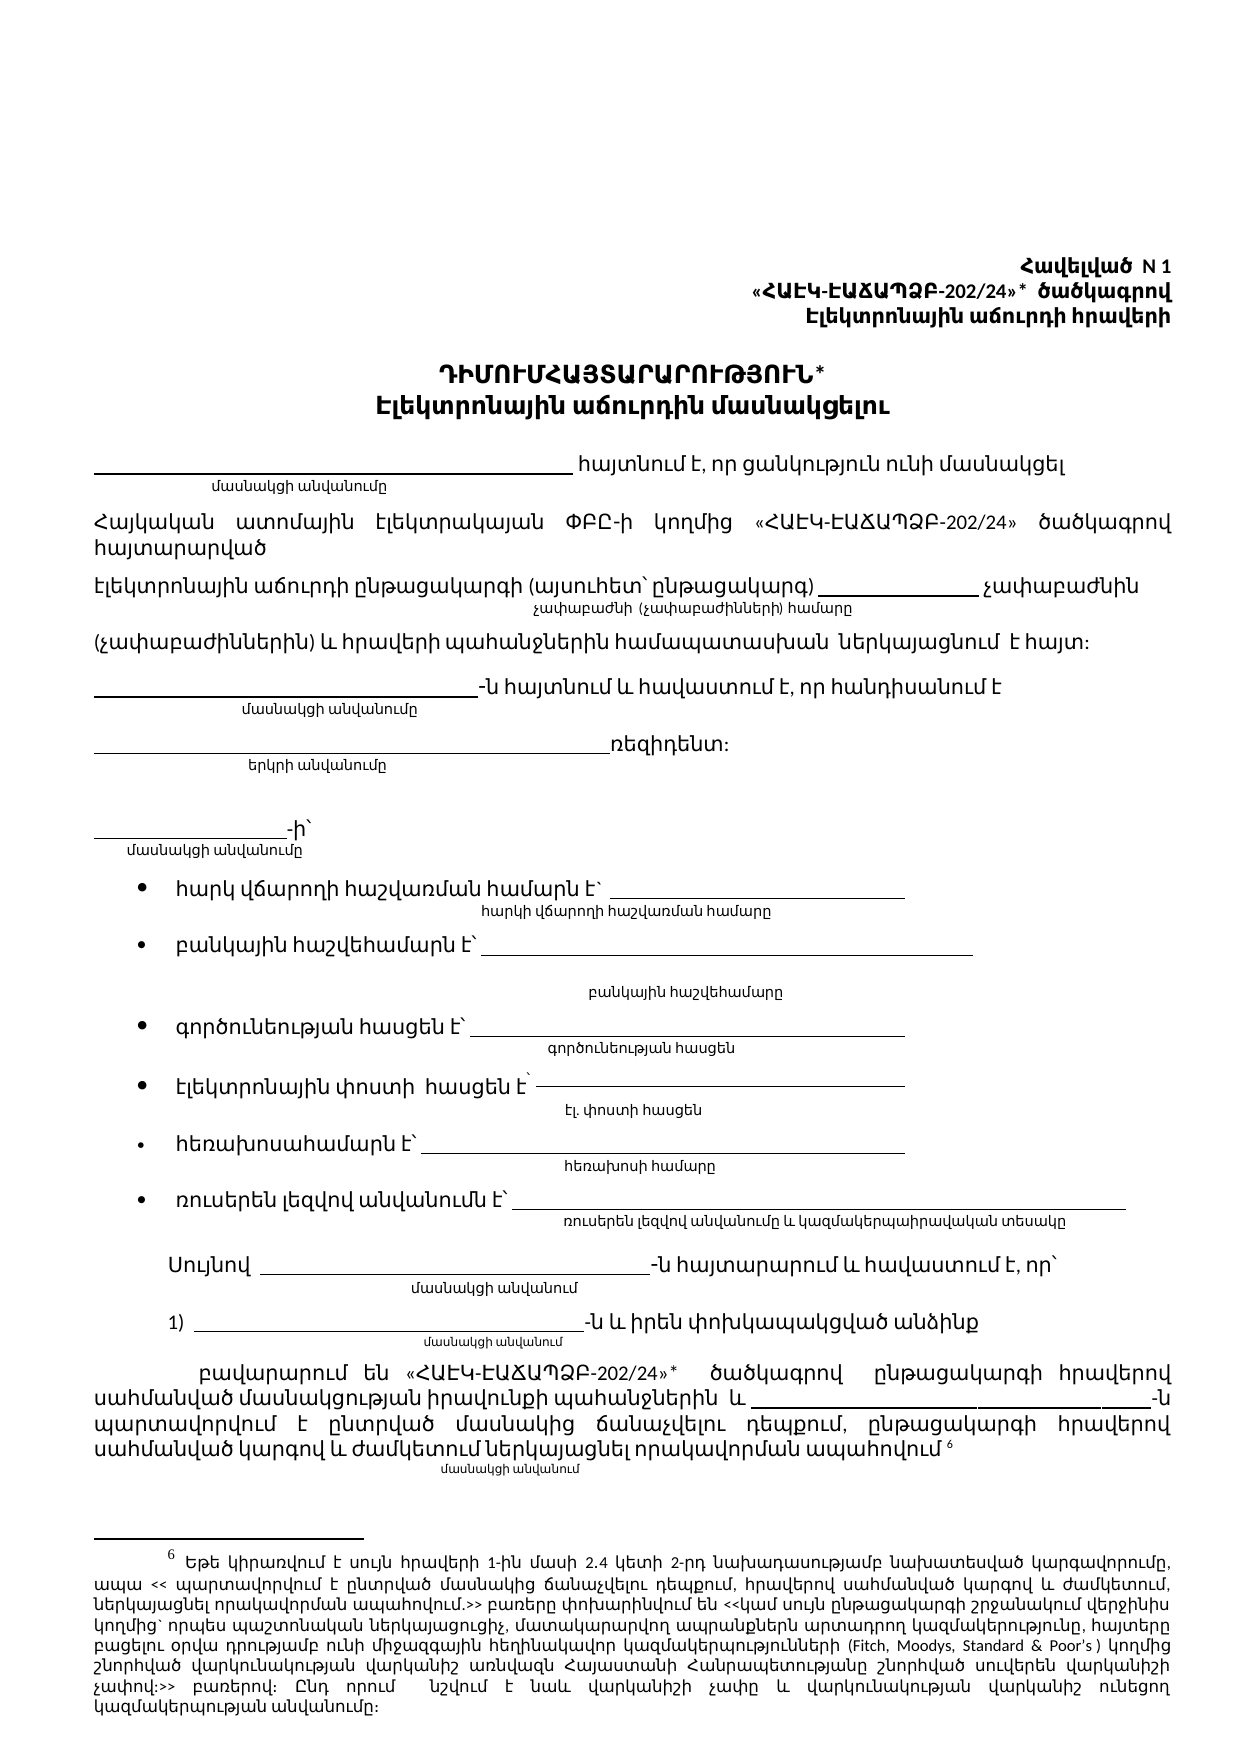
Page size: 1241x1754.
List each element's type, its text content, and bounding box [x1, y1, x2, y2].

list հեռախոսահամարն է՝ [138, 1131, 1171, 1157]
text մասնակցի անվանումը [94, 701, 1171, 731]
text Հավելված N 1 [94, 253, 1171, 278]
text (չափաբաժիններին) և հրավերի պահանջներին համապատասխան ներկայացնում է հայտ: [94, 629, 1171, 655]
text հարկի վճարողի հաշվառման համարը [94, 902, 1171, 933]
text մասնակցի անվանում [94, 1279, 1171, 1309]
text Սույնով -ն հայտարարում և հավաստում է, որ՝ [94, 1248, 1171, 1279]
text բանկային հաշվեհամարը [94, 983, 1171, 1014]
text հայտնում է, որ ցանկություն ունի մասնակցել [94, 451, 1171, 477]
list հարկ վճարողի հաշվառման համարն է` [138, 872, 1171, 902]
text հեռախոսի համարը [462, 1157, 1171, 1187]
text մասնակցի անվանում [94, 1462, 1171, 1487]
text բավարարում են «ՀԱԷԿ-ԷԱՃԱՊՁԲ-202/24»* ծածկագրով ընթացակարգի հրավերով սահմանված մասնակցության իրավունքի պահանջներին և -ն պարտավորվում է ընտրված մասնակից ճանաչվելու դեպքում, ընթացակարգի հրավերով սահմանված կարգով և ժամկետում ներկայացնել որակավորման ապահովում [94, 1360, 1171, 1462]
text էլ. փոստի հասցեն [94, 1101, 1171, 1131]
text էլեկտրոնային աճուրդի ընթացակարգի (այսուհետ՝ ընթացակարգ) չափաբաժնին [94, 573, 1171, 599]
list էլեկտրոնային փոստի հասցեն է՝ [138, 1070, 1171, 1101]
text ռեզիդենտ: [94, 731, 1171, 756]
text գործունեության հասցեն [94, 1040, 1171, 1070]
text մասնակցի անվանում [94, 1335, 1171, 1360]
text Էլեկտրոնային աճուրդի հրավերի [94, 304, 1171, 329]
list ռուսերեն լեզվով անվանումն է՝ [138, 1187, 1171, 1213]
text մասնակցի անվանումը [94, 477, 1171, 507]
text -ն հայտնում և հավաստում է, որ հանդիսանում է [94, 670, 1171, 701]
subtitle Էլեկտրոնային աճուրդին մասնակցելու [94, 390, 1171, 421]
text մասնակցի անվանումը [94, 841, 1171, 872]
text 1) -ն և իրեն փոխկապակցված անձինք [94, 1309, 1171, 1335]
text չափաբաժնի (չափաբաժինների) համարը [94, 599, 1171, 629]
text ռուսերեն լեզվով անվանումը և կազմակերպաիրավական տեսակը [94, 1213, 1171, 1243]
text -ի՝ [94, 816, 1171, 841]
list բանկային հաշվեհամարն է՝ [138, 933, 1171, 983]
text ԴԻՄՈՒՄՀԱՅՏԱՐԱՐՈՒԹՅՈՒՆ* [94, 360, 1171, 390]
list գործունեության հասցեն է՝ [138, 1014, 1171, 1040]
text երկրի անվանումը [94, 756, 1171, 787]
text Հայկական ատոմային էլեկտրակայան ՓԲԸ-ի կողմից «ՀԱԷԿ-ԷԱՃԱՊՁԲ-202/24» ծածկագրով հայտարարված [94, 507, 1171, 561]
text «ՀԱԷԿ-ԷԱՃԱՊՁԲ-202/24»* ծածկագրով [94, 278, 1171, 304]
